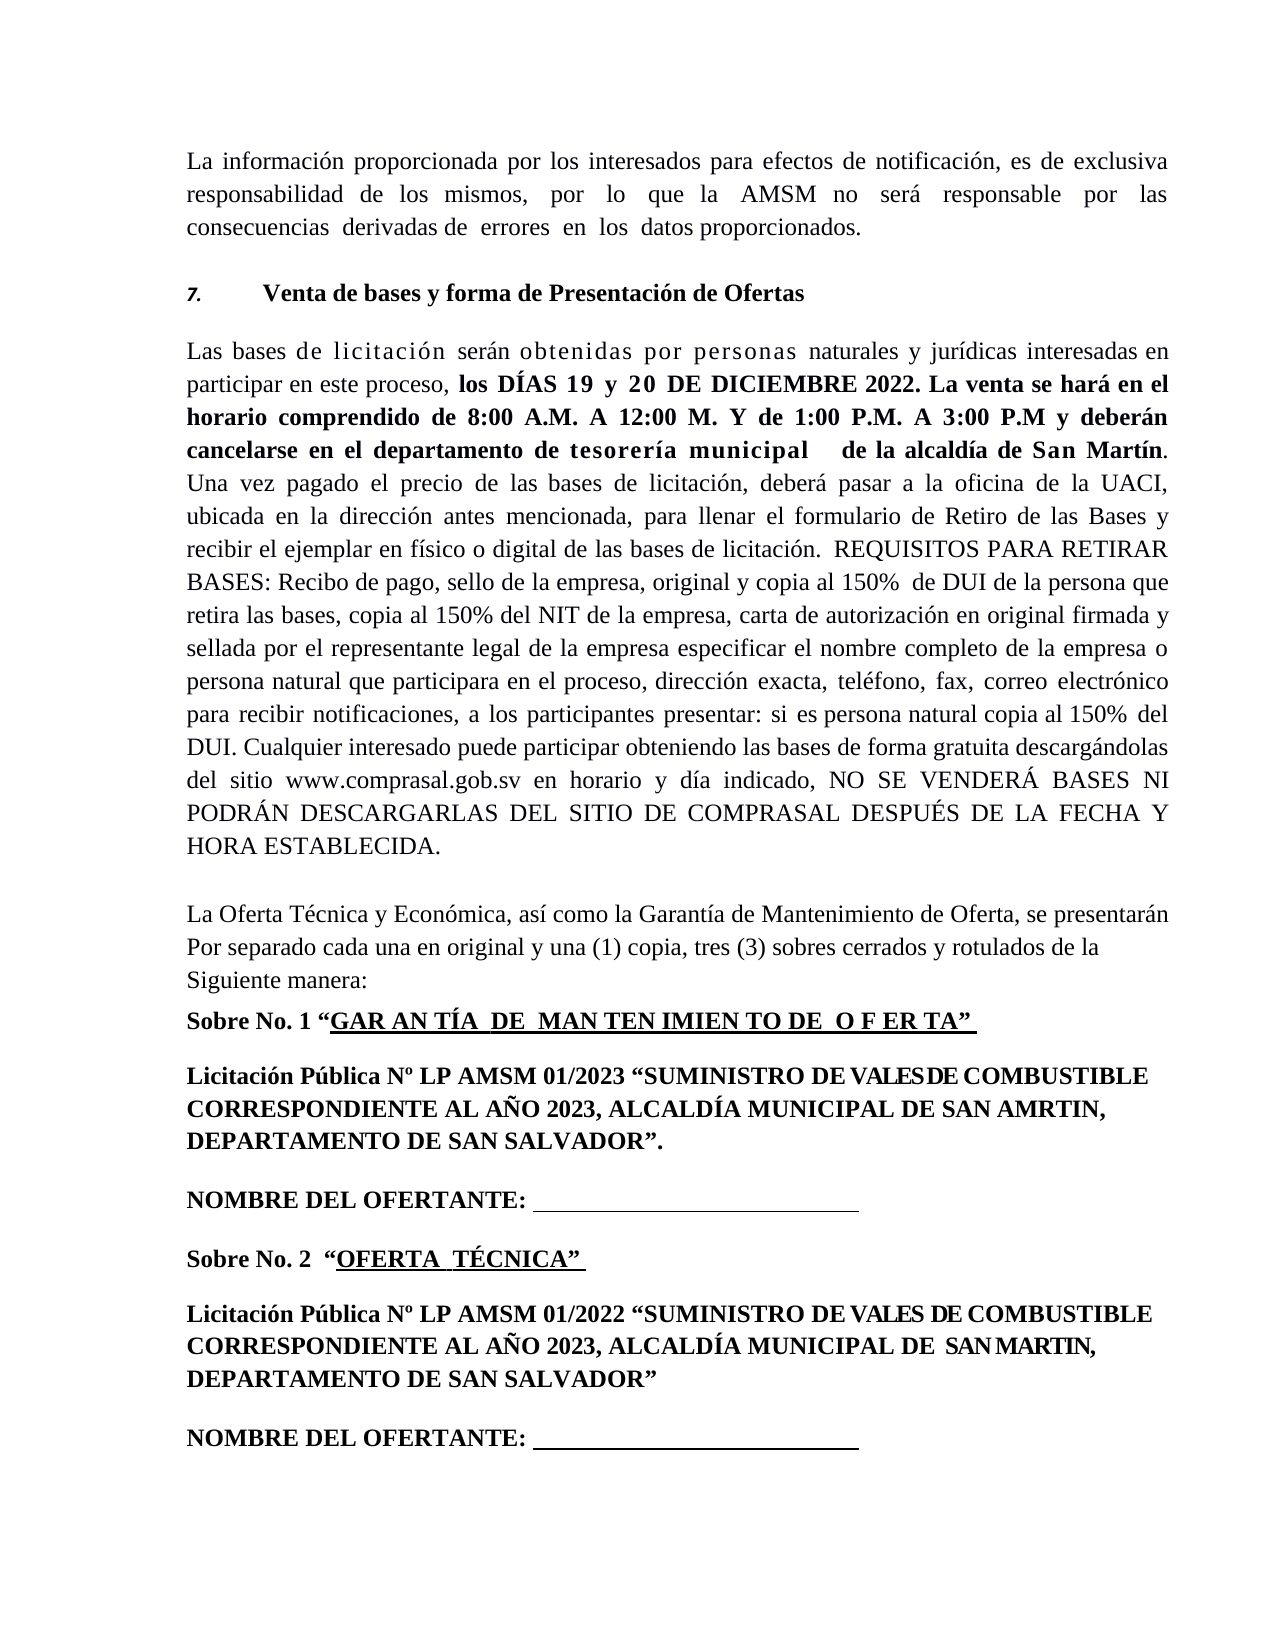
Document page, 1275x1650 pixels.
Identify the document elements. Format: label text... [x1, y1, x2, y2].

subtitle NOMBRE DEL OFERTANTE: [186, 1423, 1181, 1452]
text Sobre No. 2 “OFERTA TÉCNICA” [186, 1244, 1181, 1272]
text Las bases de licitación serán obtenidas por personas naturales y jurídicas interesadas en participar en este proceso, los DÍAS 19 y 20 DE DICIEMBRE 2022. La venta se hará en el horario comprendido de 8:00 A.M. A 12:00 M. Y de 1:00 P.M. A 3:00 P.M y deberán cancelarse en el departamento de tesorería municipal de la alcaldía de San Martín. Una vez pagado el precio de las bases de licitación, deberá pasar a la oficina de la UACI, ubicada en la dirección antes mencionada, para llenar el formulario de Retiro de las Bases y recibir el ejemplar en físico o digital de las bases de licitación. REQUISITOS PARA RETIRAR BASES: Recibo de pago, sello de la empresa, original y copia al 150% de DUI de la persona que retira las bases, copia al 150% del NIT de la empresa, carta de autorización en original firmada y sellada por el representante legal de la empresa especificar el nombre completo de la empresa o persona natural que participara en el proceso, dirección exacta, teléfono, fax, correo electrónico para recibir notificaciones, a los participantes presentar: si es persona natural copia al 150% del DUI. Cualquier interesado puede participar obteniendo las bases de forma gratuita descargándolas del sitio www.comprasal.gob.sv en horario y día indicado, NO SE VENDERÁ BASES NI PODRÁN DESCARGARLAS DEL SITIO DE COMPRASAL DESPUÉS DE LA FECHA Y HORA ESTABLECIDA. [186, 336, 1169, 860]
subtitle Venta de bases y forma de Presentación de Ofertas [186, 278, 1181, 307]
text Licitación Pública Nº LP AMSM 01/2023 “SUMINISTRO DE VALES DE COMBUSTIBLE CORRESPONDIENTE AL AÑO 2023, ALCALDÍA MUNICIPAL DE SAN AMRTIN, DEPARTAMENTO DE SAN SALVADOR”. [186, 1061, 1181, 1155]
text La información proporcionada por los interesados para efectos de notificación, es de exclusiva responsabilidad de los mismos, por lo que la AMSM no será responsable por las consecuencias derivadas de errores en los datos proporcionados. [186, 146, 1168, 241]
subtitle Sobre No. 1 “GAR AN TÍA DE MAN TEN IMIEN TO DE O F ER TA” [186, 1006, 1181, 1035]
text La Oferta Técnica y Económica, así como la Garantía de Mantenimiento de Oferta, se presentarán Por separado cada una en original y una (1) copia, tres (3) sobres cerrados y rotulados de la Siguiente manera: [186, 899, 1176, 994]
text Licitación Pública Nº LP AMSM 01/2022 “SUMINISTRO DE VALES DE COMBUSTIBLE CORRESPONDIENTE AL AÑO 2023, ALCALDÍA MUNICIPAL DE SAN MARTIN, DEPARTAMENTO DE SAN SALVADOR” [186, 1299, 1181, 1393]
subtitle NOMBRE DEL OFERTANTE: [186, 1186, 1181, 1214]
